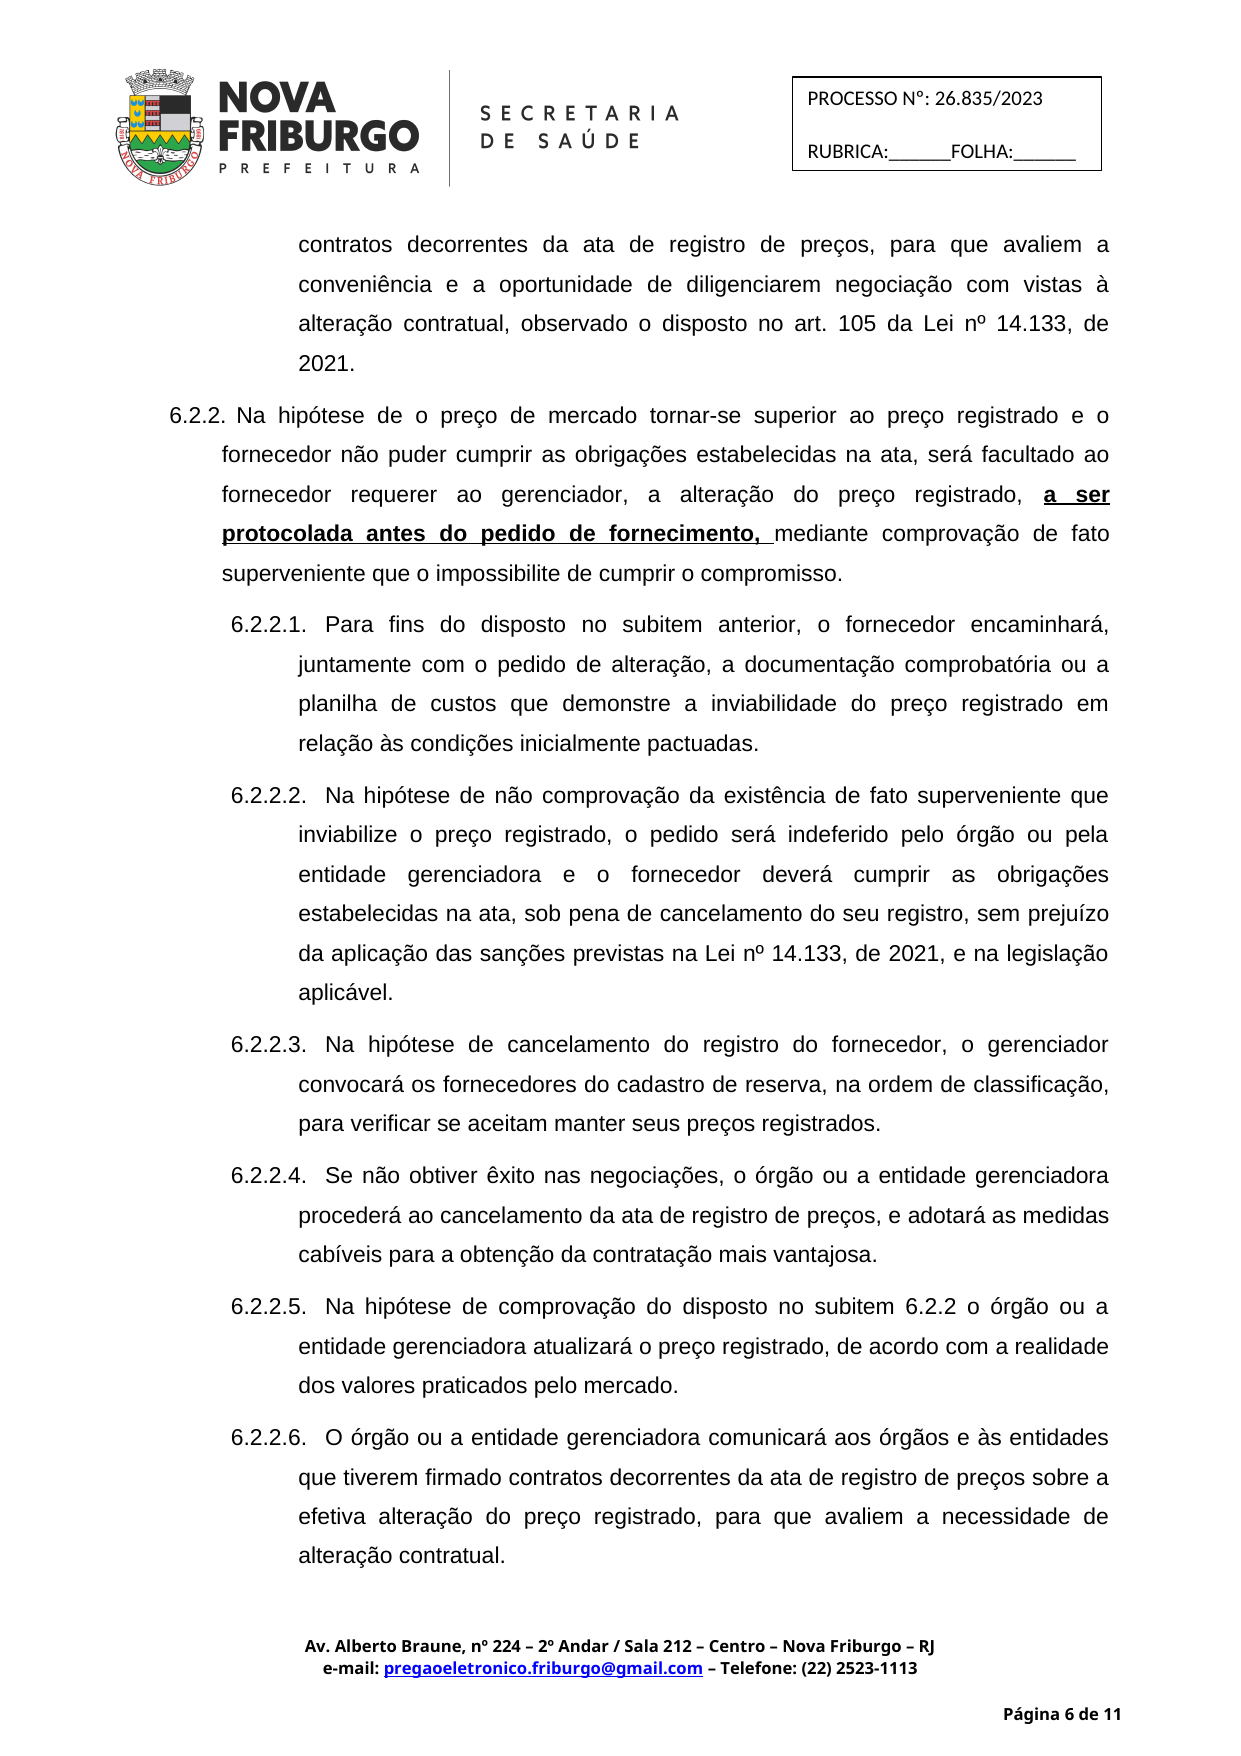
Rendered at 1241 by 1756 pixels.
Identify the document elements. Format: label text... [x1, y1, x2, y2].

list O órgão ou a entidade gerenciadora comunicará aos órgãos e às entidades que tiverem firmado contratos decorrentes da ata de registro de preços sobre a efetiva alteração do preço registrado, para que avaliem a necessidade de alteração contratual. [231, 1424, 1110, 1569]
picture [103, 59, 695, 200]
list Na hipótese de comprovação do disposto no subitem 6.2.2 o órgão ou a entidade gerenciadora atualizará o preço registrado, de acordo com a realidade dos valores praticados pelo mercado. [231, 1293, 1110, 1398]
list Na hipótese de o preço de mercado tornar-se superior ao preço registrado e o fornecedor não puder cumprir as obrigações estabelecidas na ata, será facultado ao fornecedor requerer ao gerenciador, a alteração do preço registrado, a ser protocolada antes do pedido de fornecimento, mediante comprovação de fato superveniente que o impossibilite de cumprir o compromisso. [169, 402, 1110, 586]
list Se não obtiver êxito nas negociações, o órgão ou a entidade gerenciadora procederá ao cancelamento da ata de registro de preços, e adotará as medidas cabíveis para a obtenção da contratação mais vantajosa. [231, 1162, 1110, 1267]
list Na hipótese de não comprovação da existência de fato superveniente que inviabilize o preço registrado, o pedido será indeferido pelo órgão ou pela entidade gerenciadora e o fornecedor deverá cumprir as obrigações estabelecidas na ata, sob pena de cancelamento do seu registro, sem prejuízo da aplicação das sanções previstas na Lei nº 14.133, de 2021, e na legislação aplicável. [231, 782, 1110, 1006]
list Para fins do disposto no subitem anterior, o fornecedor encaminhará, juntamente com o pedido de alteração, a documentação comprobatória ou a planilha de custos que demonstre a inviabilidade do preço registrado em relação às condições inicialmente pactuadas. [231, 611, 1110, 756]
list Na hipótese de cancelamento do registro do fornecedor, o gerenciador convocará os fornecedores do cadastro de reserva, na ordem de classificação, para verificar se aceitam manter seus preços registrados. [231, 1031, 1110, 1137]
